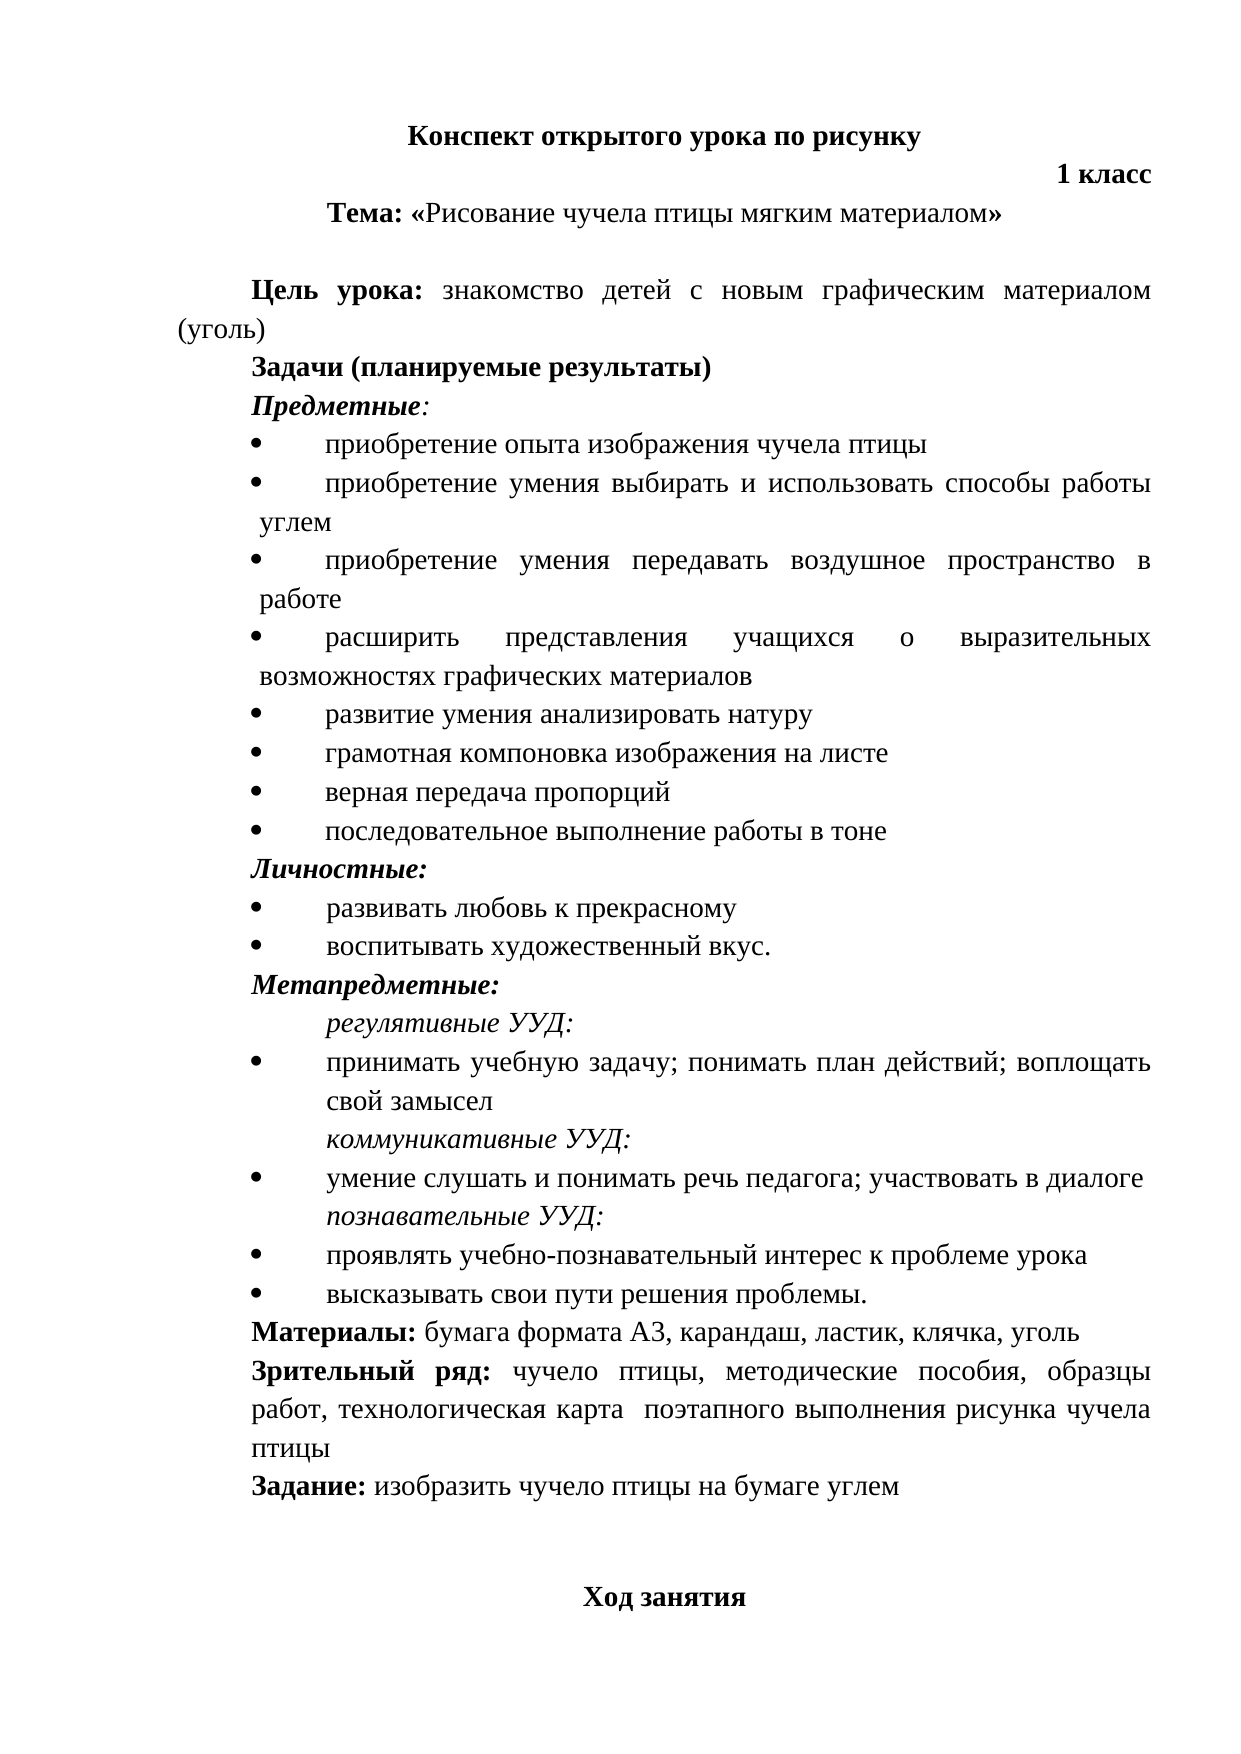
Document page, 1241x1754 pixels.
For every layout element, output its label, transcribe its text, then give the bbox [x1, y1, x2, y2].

list верная передача пропорций [251, 774, 1152, 808]
text Цель урока: знакомство детей с новым графическим материалом (уголь) [177, 272, 1152, 344]
list развитие умения анализировать натуру [251, 697, 1152, 730]
list коммуникативные УУД: [326, 1121, 1152, 1155]
text Зрительный ряд: чучело птицы, методические пособия, образцы работ, технологическая карта поэтапного выполнения рисунка чучела птицы [251, 1353, 1152, 1463]
list приобретение умения выбирать и использовать способы работы углем [251, 465, 1152, 537]
list принимать учебную задачу; понимать план действий; воплощать свой замысел [251, 1044, 1152, 1116]
text Личностные: [251, 851, 1152, 885]
text Задачи (планируемые результаты) [251, 349, 1152, 383]
list регулятивные УУД: [326, 1006, 1152, 1039]
text познавательные УУД: [326, 1198, 1152, 1232]
text Предметные: [251, 388, 1152, 421]
list развивать любовь к прекрасному [251, 890, 1152, 923]
list проявлять учебно-познавательный интерес к проблеме урока [251, 1237, 1152, 1271]
list последовательное выполнение работы в тоне [251, 813, 1152, 846]
text Тема: «Рисование чучела птицы мягким материалом» [177, 195, 1152, 229]
list расширить представления учащихся о выразительных возможностях графических материалов [251, 619, 1152, 692]
text Задание: изобразить чучело птицы на бумаге углем [177, 1468, 1152, 1502]
list приобретение умения передавать воздушное пространство в работе [251, 542, 1152, 614]
list умение слушать и понимать речь педагога; участвовать в диалоге [251, 1160, 1152, 1193]
list высказывать свои пути решения проблемы. [251, 1276, 1152, 1309]
text Конспект открытого урока по рисунку [177, 118, 1152, 152]
text Метапредметные: [251, 967, 1152, 1001]
text Материалы: бумага формата А3, карандаш, ластик, клячка, уголь [251, 1314, 1152, 1348]
text Ход занятия [177, 1579, 1152, 1613]
list грамотная компоновка изображения на листе [251, 735, 1152, 769]
list воспитывать художественный вкус. [251, 928, 1152, 962]
text 1 класс [177, 157, 1152, 190]
list приобретение опыта изображения чучела птицы [251, 426, 1152, 460]
